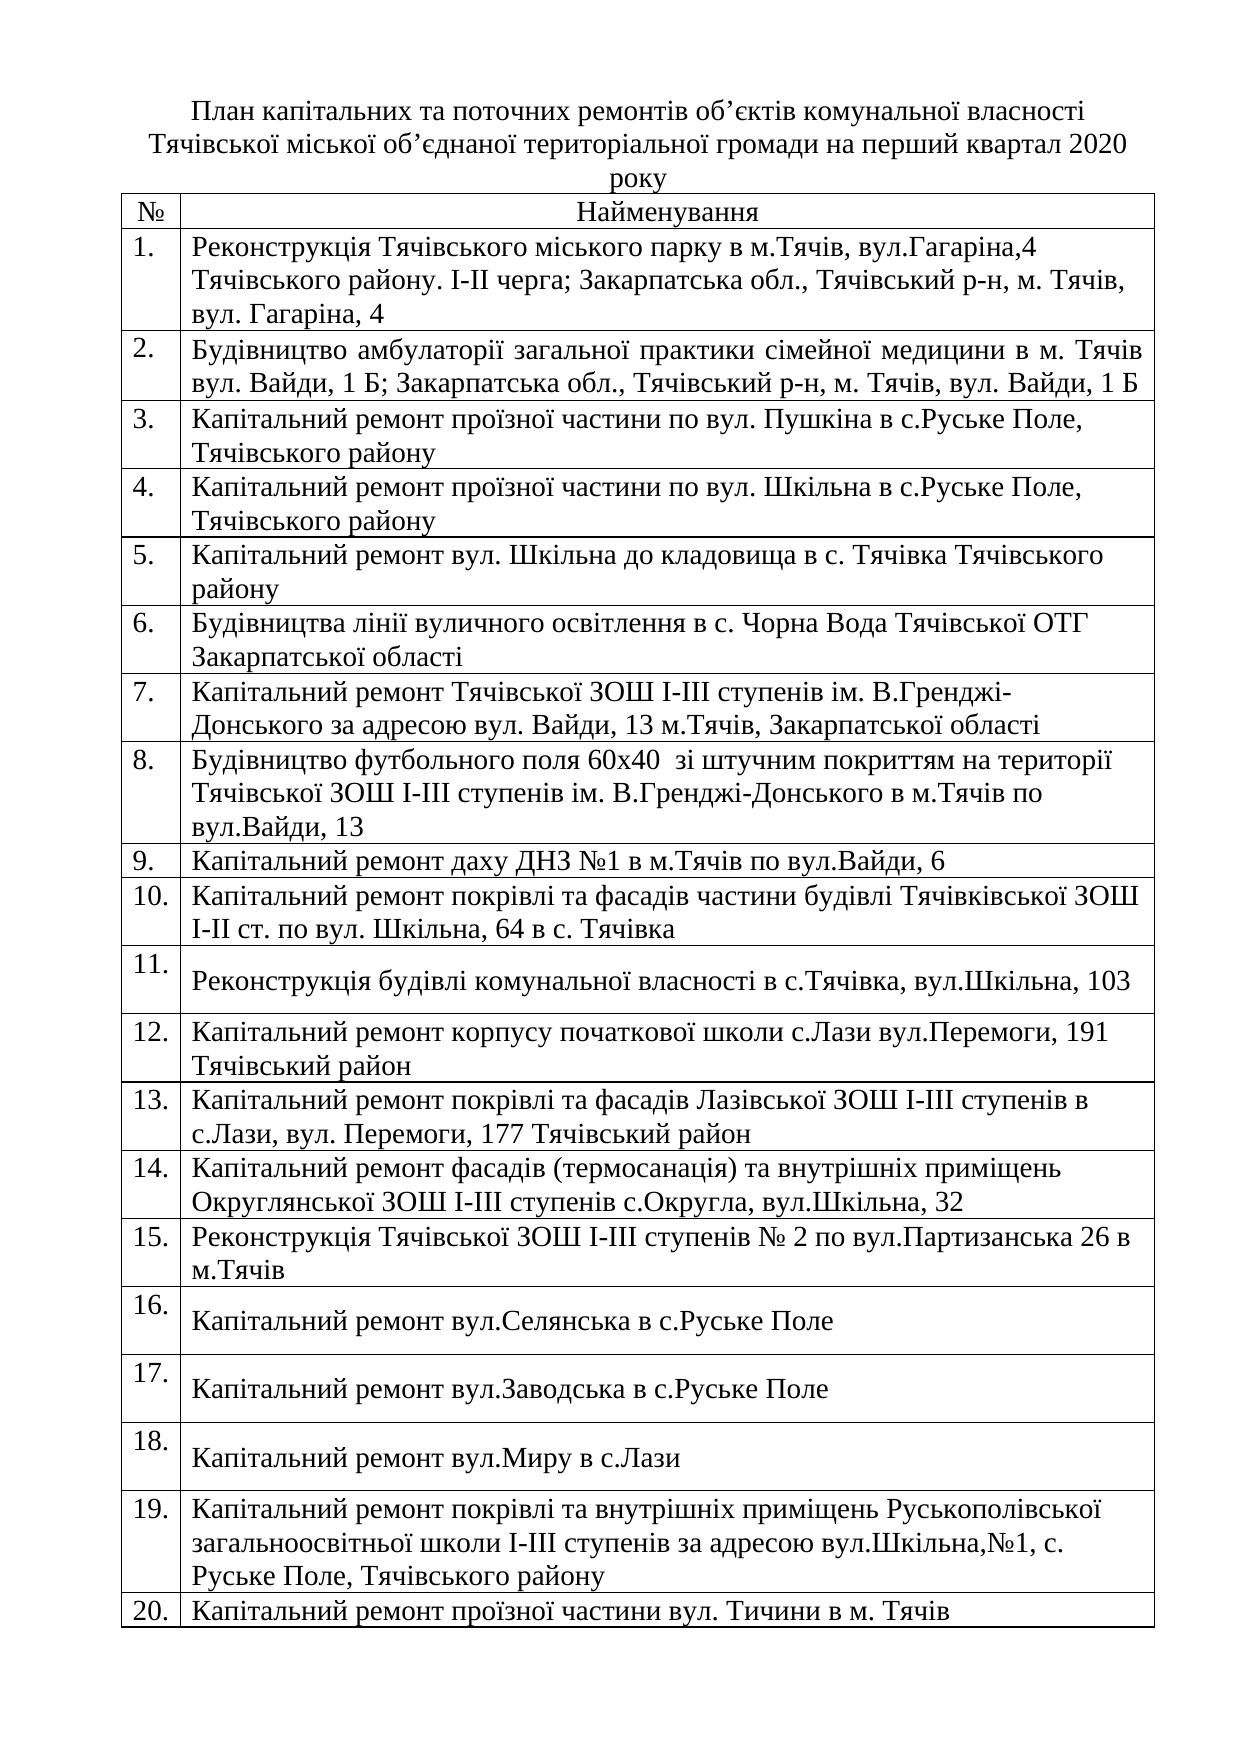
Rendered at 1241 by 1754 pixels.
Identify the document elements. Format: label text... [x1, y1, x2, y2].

table_cell [122, 331, 180, 400]
table_cell Капітальний ремонт покрівлі та внутрішніх приміщень Руськополівської загальноосвітньої школи І-ІІІ ступенів за адресою вул.Шкільна,№1, с. Руське Поле, Тячівського району [181, 1491, 1154, 1592]
table_cell [122, 401, 180, 468]
table_cell Капітальний ремонт вул.Заводська в с.Руське Поле [181, 1355, 1154, 1422]
table_cell [122, 1355, 180, 1422]
table_cell Реконструкція будівлі комунальної власності в с.Тячівка, вул.Шкільна, 103 [181, 946, 1154, 1013]
table_cell Капітальний ремонт корпусу початкової школи с.Лази вул.Перемоги, 191 Тячівський район [181, 1014, 1154, 1081]
table_cell [122, 1423, 180, 1490]
table_cell Реконструкція Тячівського міського парку в м.Тячів, вул.Гагаріна,4 Тячівського району. І-ІІ черга; Закарпатська обл., Тячівський р-н, м. Тячів, вул. Гагаріна, 4 [181, 229, 1154, 329]
table_cell Капітальний ремонт Тячівської ЗОШ І-ІІІ ступенів ім. В.Гренджі-Донського за адресою вул. Вайди, 13 м.Тячів, Закарпатської області [181, 674, 1154, 741]
table_header План капітальних та поточних ремонтів об’єктів комунальної власності Тячівської міської об’єднаної територіальної громади на перший квартал 2020 року [121, 93, 1155, 193]
table_cell [122, 1593, 180, 1626]
table_cell [122, 469, 180, 536]
table_cell Капітальний ремонт фасадів (термосанація) та внутрішніх приміщень Округлянської ЗОШ І-ІІІ ступенів с.Округла, вул.Шкільна, 32 [181, 1151, 1154, 1218]
table_cell Реконструкція Тячівської ЗОШ І-ІІІ ступенів № 2 по вул.Партизанська 26 в м.Тячів [181, 1219, 1154, 1286]
table_cell Капітальний ремонт вул.Миру в с.Лази [181, 1423, 1154, 1490]
table_cell Будівництво амбулаторії загальної практики сімейної медицини в м. Тячів вул. Вайди, 1 Б; Закарпатська обл., Тячівський р-н, м. Тячів, вул. Вайди, 1 Б [181, 331, 1154, 400]
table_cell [181, 1593, 1154, 1626]
table_cell [122, 606, 180, 673]
table_cell [122, 1287, 180, 1354]
table_cell Найменування [181, 194, 1154, 228]
table_cell [122, 878, 180, 945]
table_cell [122, 1491, 180, 1592]
table_cell [122, 229, 180, 329]
table_cell Будівництва лінії вуличного освітлення в с. Чорна Вода Тячівської ОТГ Закарпатської області [181, 606, 1154, 673]
table_cell [122, 1014, 180, 1081]
table_cell Капітальний ремонт вул.Селянська в с.Руське Поле [181, 1287, 1154, 1354]
table_cell Капітальний ремонт вул. Шкільна до кладовища в с. Тячівка Тячівського району [181, 538, 1154, 604]
table_cell [122, 844, 180, 877]
table_cell Капітальний ремонт проїзної частини по вул. Пушкіна в с.Руське Поле, Тячівського району [181, 401, 1154, 468]
table_cell [122, 538, 180, 604]
table_cell Будівництво футбольного поля 60х40 зі штучним покриттям на території Тячівської ЗОШ І-ІІІ ступенів ім. В.Гренджі-Донського в м.Тячів по вул.Вайди, 13 [181, 742, 1154, 842]
table_cell № [122, 194, 180, 228]
table_cell Капітальний ремонт проїзної частини по вул. Шкільна в с.Руське Поле, Тячівського району [181, 469, 1154, 536]
table_cell Капітальний ремонт даху ДНЗ №1 в м.Тячів по вул.Вайди, 6 [181, 844, 1154, 877]
table_cell [122, 1083, 180, 1149]
table_cell Капітальний ремонт покрівлі та фасадів Лазівської ЗОШ І-ІІІ ступенів в с.Лази, вул. Перемоги, 177 Тячівський район [181, 1083, 1154, 1149]
table_cell [122, 674, 180, 741]
table_cell [122, 742, 180, 842]
table_cell Капітальний ремонт покрівлі та фасадів частини будівлі Тячівківської ЗОШ І-ІІ ст. по вул. Шкільна, 64 в с. Тячівка [181, 878, 1154, 945]
table_cell [122, 946, 180, 1013]
table_cell [122, 1151, 180, 1218]
table_cell [122, 1219, 180, 1286]
